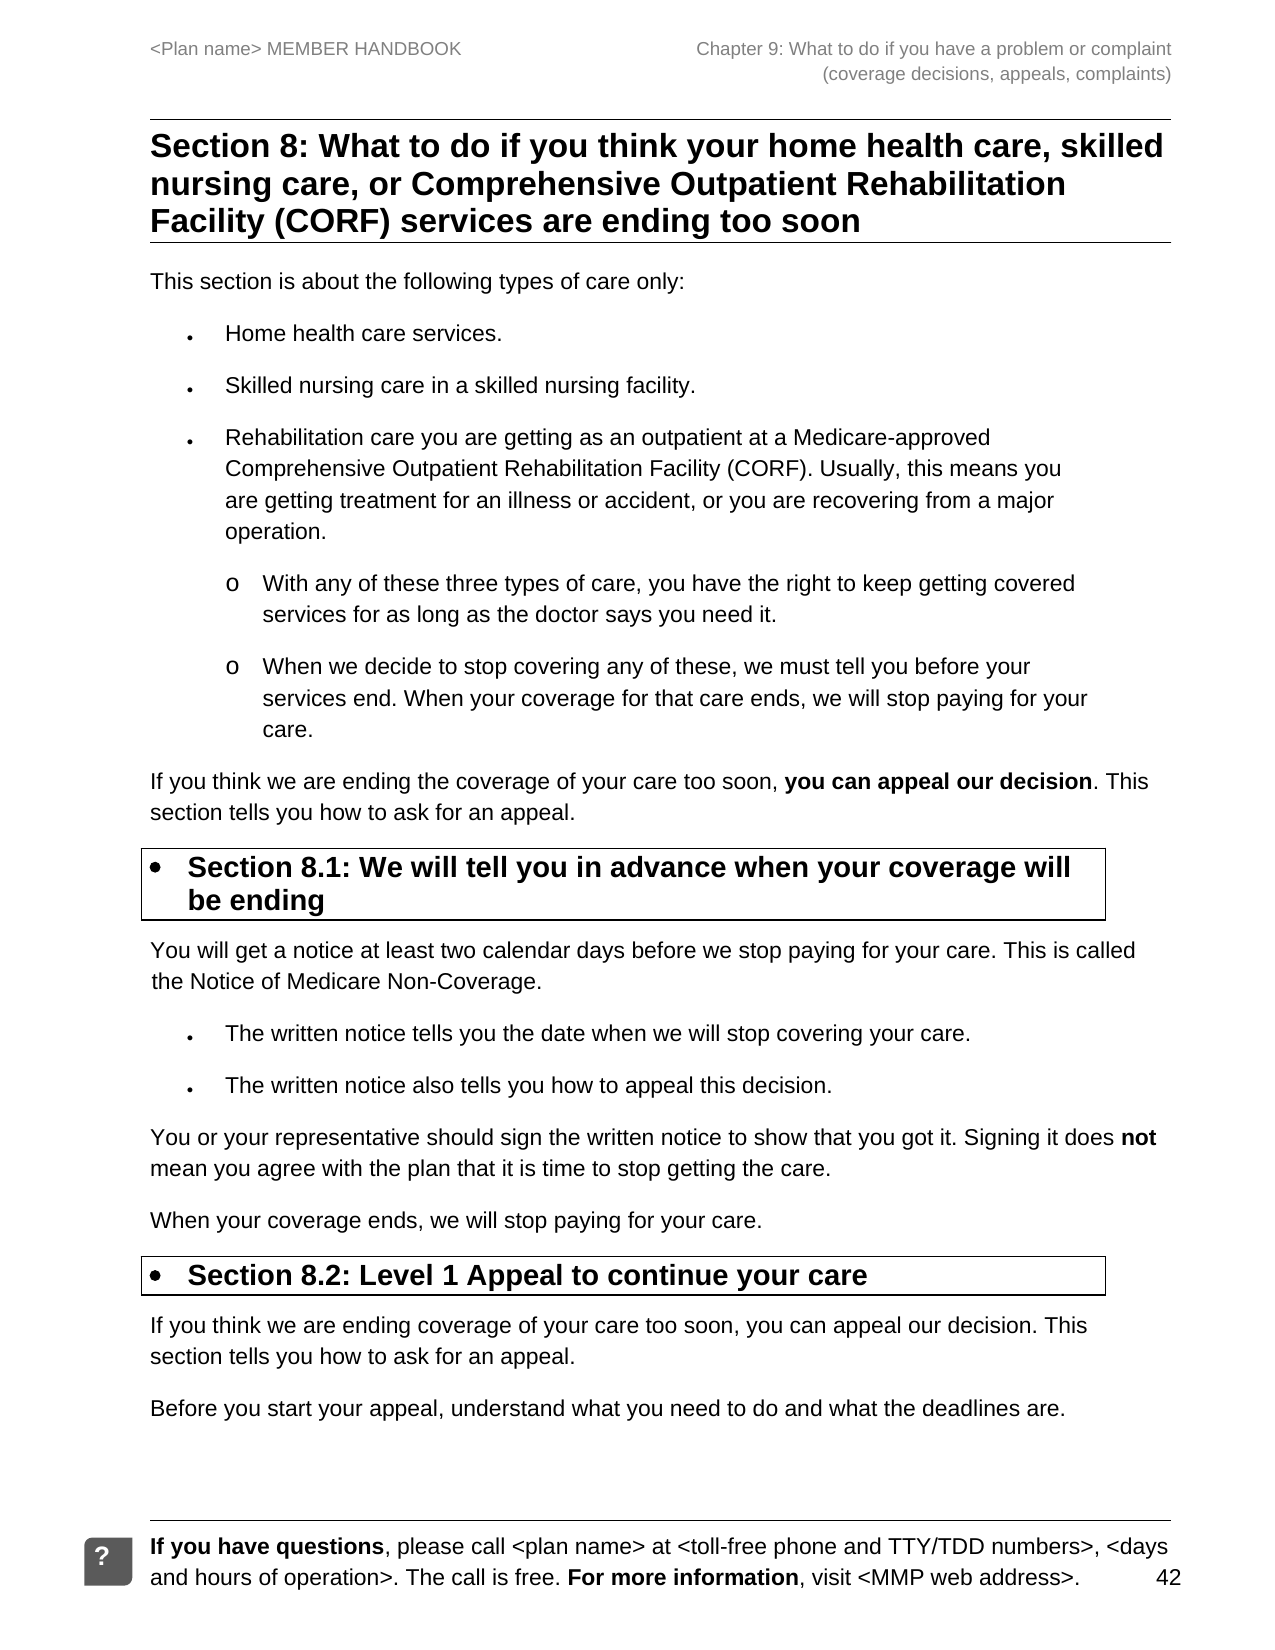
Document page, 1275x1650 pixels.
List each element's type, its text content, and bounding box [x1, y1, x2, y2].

list You will get a notice at least two calendar days before we stop paying for your care. This is called the Notice of Medicare Non-Coverage. [150, 933, 1171, 996]
list If you think we are ending the coverage of your care too soon, you can appeal our decision. This section tells you how to ask for an appeal. [150, 764, 1171, 827]
text Skilled nursing care in a skilled nursing facility. [187, 368, 1096, 400]
list You or your representative should sign the written notice to show that you got it. Signing it does not mean you agree with the plan that it is time to stop getting the care. [150, 1121, 1171, 1183]
list When we decide to stop covering any of these, we must tell you before your services end. When your coverage for that care ends, we will stop paying for your care. [225, 650, 1096, 743]
text Rehabilitation care you are getting as an outpatient at a Medicare-approved Comprehensive Outpatient Rehabilitation Facility (CORF). Usually, this means you are getting treatment for an illness or accident, or you are recovering from a major operation. [187, 421, 1096, 546]
text Before you start your appeal, understand what you need to do and what the deadlines are. [150, 1391, 1134, 1423]
text If you think we are ending coverage of your care too soon, you can appeal our decision. This section tells you how to ask for an appeal. [150, 1308, 1096, 1371]
text This section is about the following types of care only: [150, 264, 1096, 296]
text When your coverage ends, we will stop paying for your care. [150, 1204, 1096, 1235]
text Home health care services. [187, 316, 1096, 348]
subtitle Section 8.1: We will tell you in advance when your coverage will be ending [142, 849, 1105, 919]
text The written notice also tells you how to appeal this decision. [187, 1068, 1096, 1100]
subtitle Section 8.2: Level 1 Appeal to continue your care [142, 1257, 1105, 1294]
subtitle Section 8: What to do if you think your home health care, skilled nursing care, or Comprehensive Outpatient Rehabilitation Facility (CORF) services are ending too soon [150, 120, 1171, 242]
list With any of these three types of care, you have the right to keep getting covered services for as long as the doctor says you need it. [225, 566, 1096, 629]
text The written notice tells you the date when we will stop covering your care. [187, 1016, 1096, 1048]
